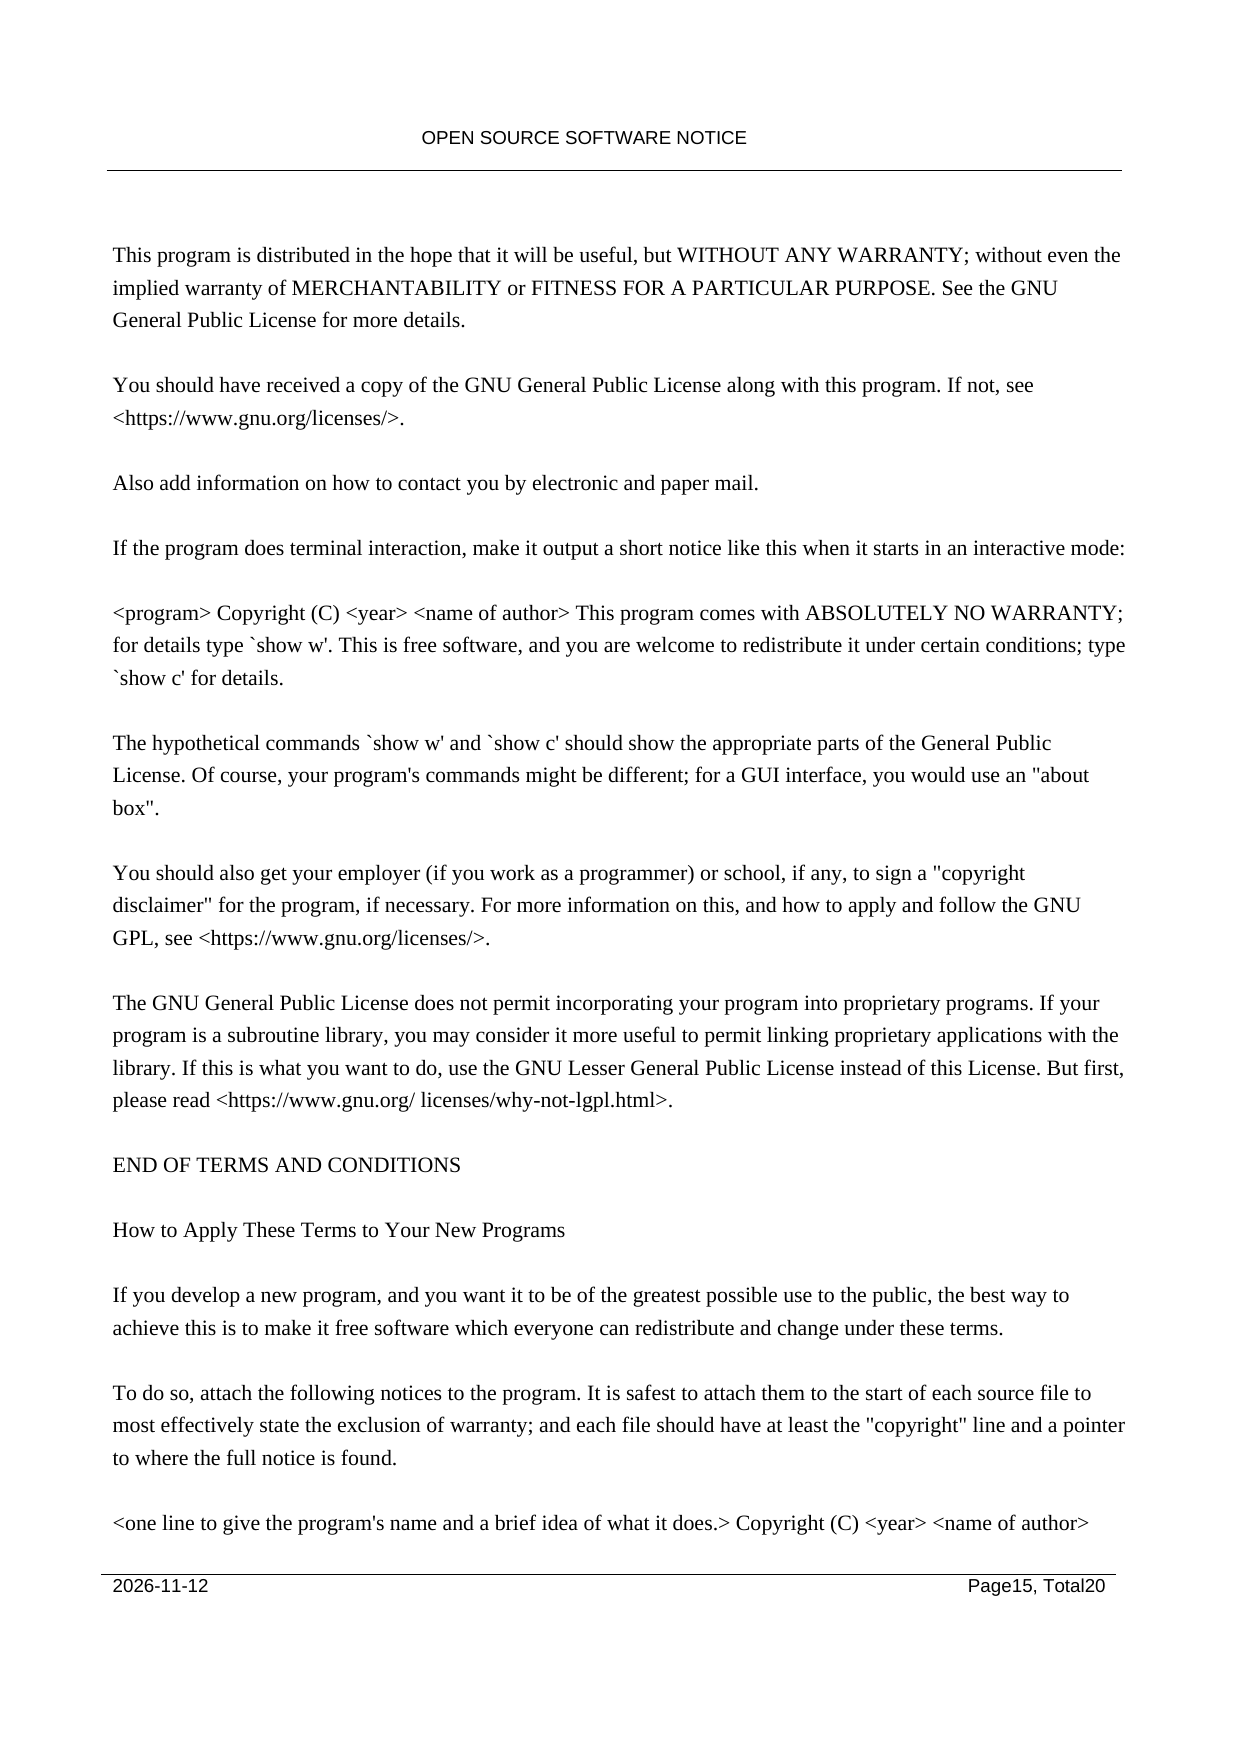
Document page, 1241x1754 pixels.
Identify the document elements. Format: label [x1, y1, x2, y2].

text [112, 206, 1128, 1539]
